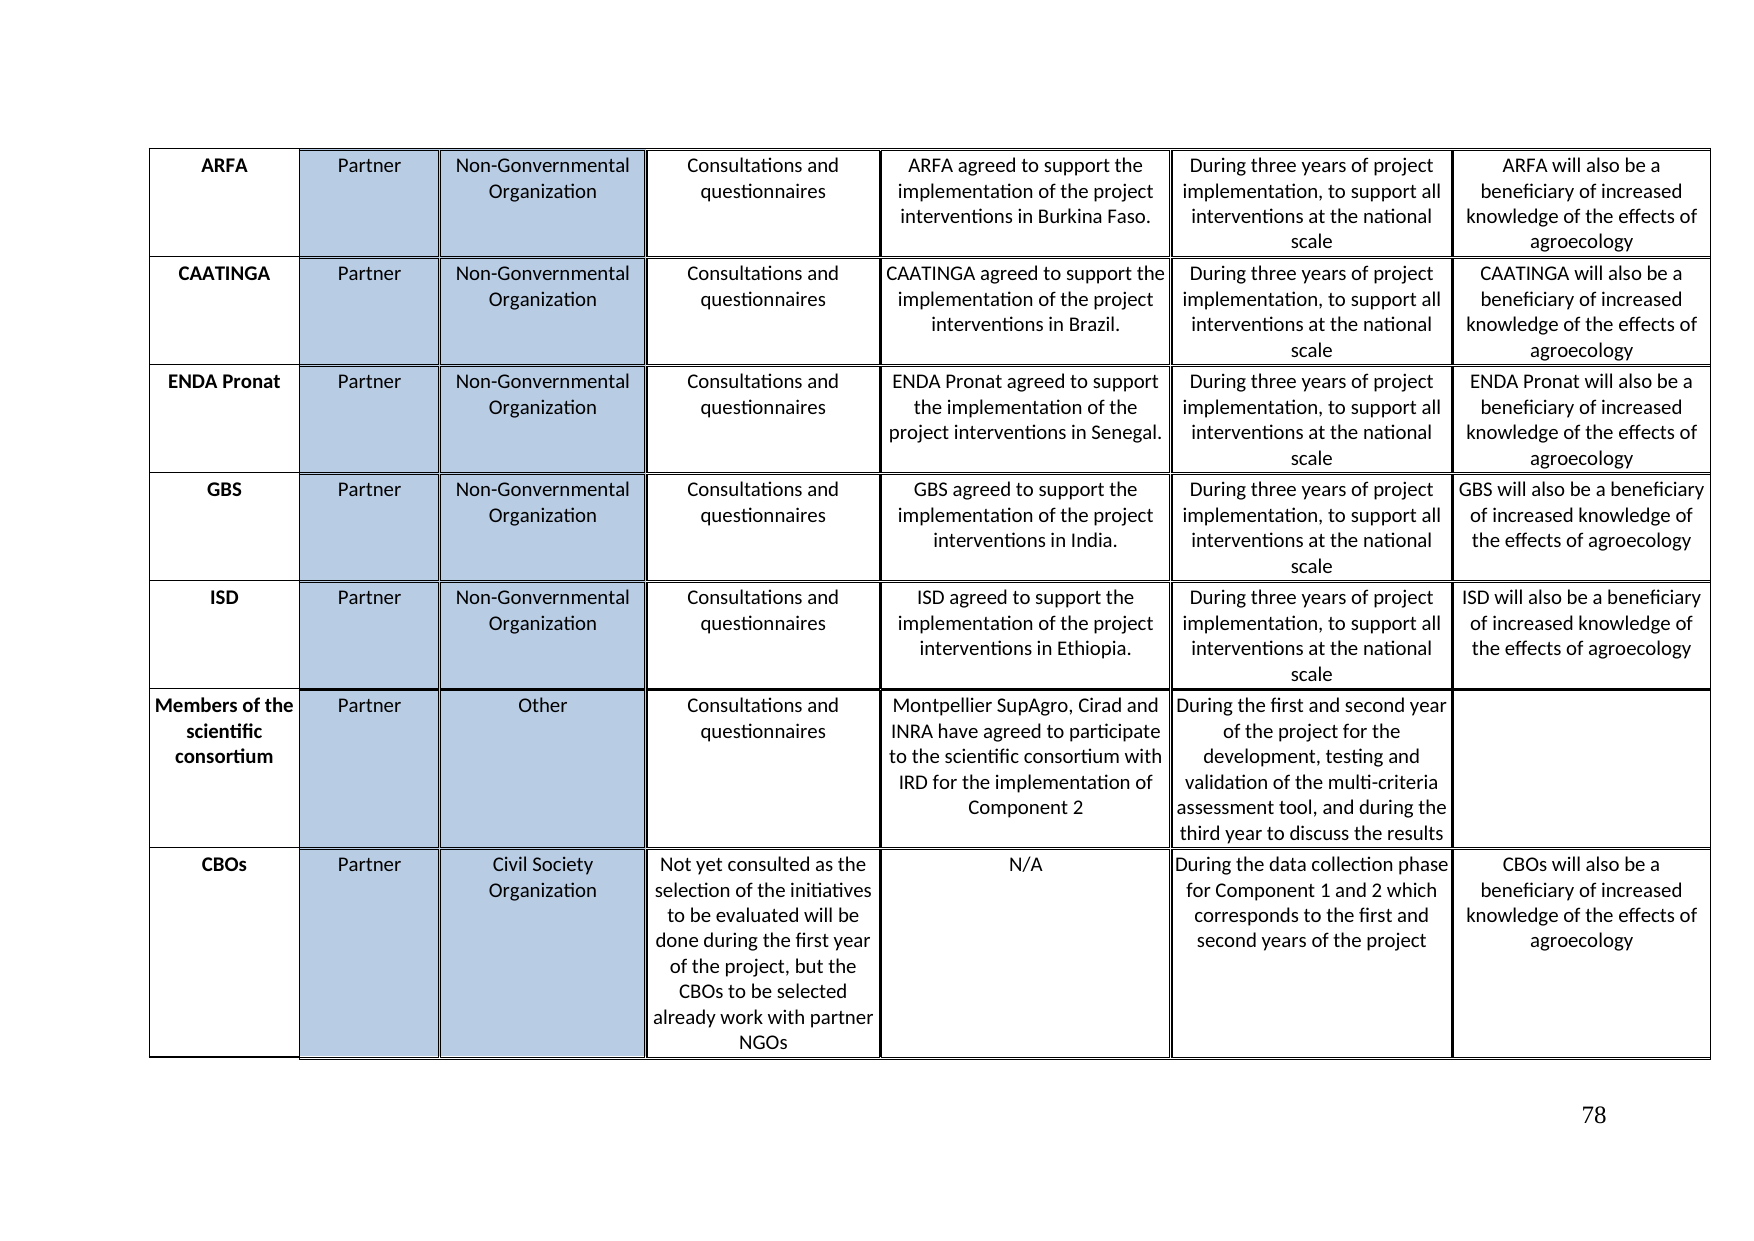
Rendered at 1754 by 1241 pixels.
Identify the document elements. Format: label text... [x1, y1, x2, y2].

table_cell [1454, 691, 1710, 847]
table_cell ARFA agreed to support the implementation of the project interventions in Burkina Faso. [882, 151, 1169, 256]
table_cell Consultations and questionnaires [648, 367, 879, 472]
table_cell ISD agreed to support the implementation of the project interventions in Ethiopia. [882, 583, 1169, 688]
table_cell During three years of project implementation, to support all interventions at the national scale [1173, 367, 1451, 472]
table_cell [648, 151, 879, 256]
table_cell N/A [882, 850, 1169, 1056]
table_cell Montpellier SupAgro, Cirad and INRA have agreed to participate to the scientific consortium with IRD for the implementation of Component 2 [882, 691, 1169, 847]
table_cell Consultations and questionnaires [648, 475, 879, 580]
table_cell [441, 367, 644, 472]
table_cell ARFA [150, 149, 299, 256]
table_cell Members of the scientific consortium [150, 689, 299, 847]
table_cell ISD will also be a beneficiary of increased knowledge of the effects of agroecology [1454, 583, 1710, 688]
table_cell Partner [300, 475, 438, 580]
table_cell Civil Society Organization [441, 850, 644, 1056]
table_cell During three years of project implementation, to support all interventions at the national scale [1173, 583, 1451, 688]
table_cell During the data collection phase for Component 1 and 2 which corresponds to the first and second years of the project [1173, 850, 1451, 1056]
table_cell Partner [300, 691, 438, 847]
table_cell Partner [300, 151, 438, 256]
table_cell GBS agreed to support the implementation of the project interventions in India. [882, 475, 1169, 580]
table_cell CAATINGA [150, 257, 299, 364]
table_cell [441, 151, 644, 256]
table_cell Partner [300, 367, 438, 472]
table_cell Consultations and questionnaires [648, 691, 879, 847]
table_cell ENDA Pronat agreed to support the implementation of the project interventions in Senegal. [882, 367, 1169, 472]
table_cell Consultations and questionnaires [648, 259, 879, 364]
table_cell ARFA will also be a beneficiary of increased knowledge of the effects of agroecology [1454, 151, 1710, 256]
table_cell GBS [150, 473, 299, 580]
table_cell CBOs [150, 848, 299, 1056]
table_cell Partner [300, 259, 438, 364]
table_cell Consultations and questionnaires [648, 583, 879, 688]
table_cell CAATINGA will also be a beneficiary of increased knowledge of the effects of agroecology [1454, 259, 1710, 364]
table_cell [441, 691, 644, 847]
table_cell [441, 583, 644, 688]
table_cell Partner [300, 850, 438, 1056]
table_cell [441, 475, 644, 580]
table_cell [441, 259, 644, 364]
table_cell ENDA Pronat will also be a beneficiary of increased knowledge of the effects of agroecology [1454, 367, 1710, 472]
table_cell During three years of project implementation, to support all interventions at the national scale [1173, 259, 1451, 364]
table_cell CAATINGA agreed to support the implementation of the project interventions in Brazil. [882, 259, 1169, 364]
table_cell ISD [150, 581, 299, 688]
table_cell Not yet consulted as the selection of the initiatives to be evaluated will be done during the first year of the project, but the CBOs to be selected already work with partner NGOs [648, 850, 879, 1056]
table_cell During three years of project implementation, to support all interventions at the national scale [1173, 475, 1451, 580]
table_cell ENDA Pronat [150, 365, 299, 472]
table_cell CBOs will also be a beneficiary of increased knowledge of the effects of agroecology [1454, 850, 1710, 1056]
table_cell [1173, 151, 1451, 256]
table_cell GBS will also be a beneficiary of increased knowledge of the effects of agroecology [1454, 475, 1710, 580]
table_cell Partner [300, 583, 438, 688]
table_cell During the first and second year of the project for the development, testing and validation of the multi-criteria assessment tool, and during the third year to discuss the results [1173, 691, 1451, 847]
